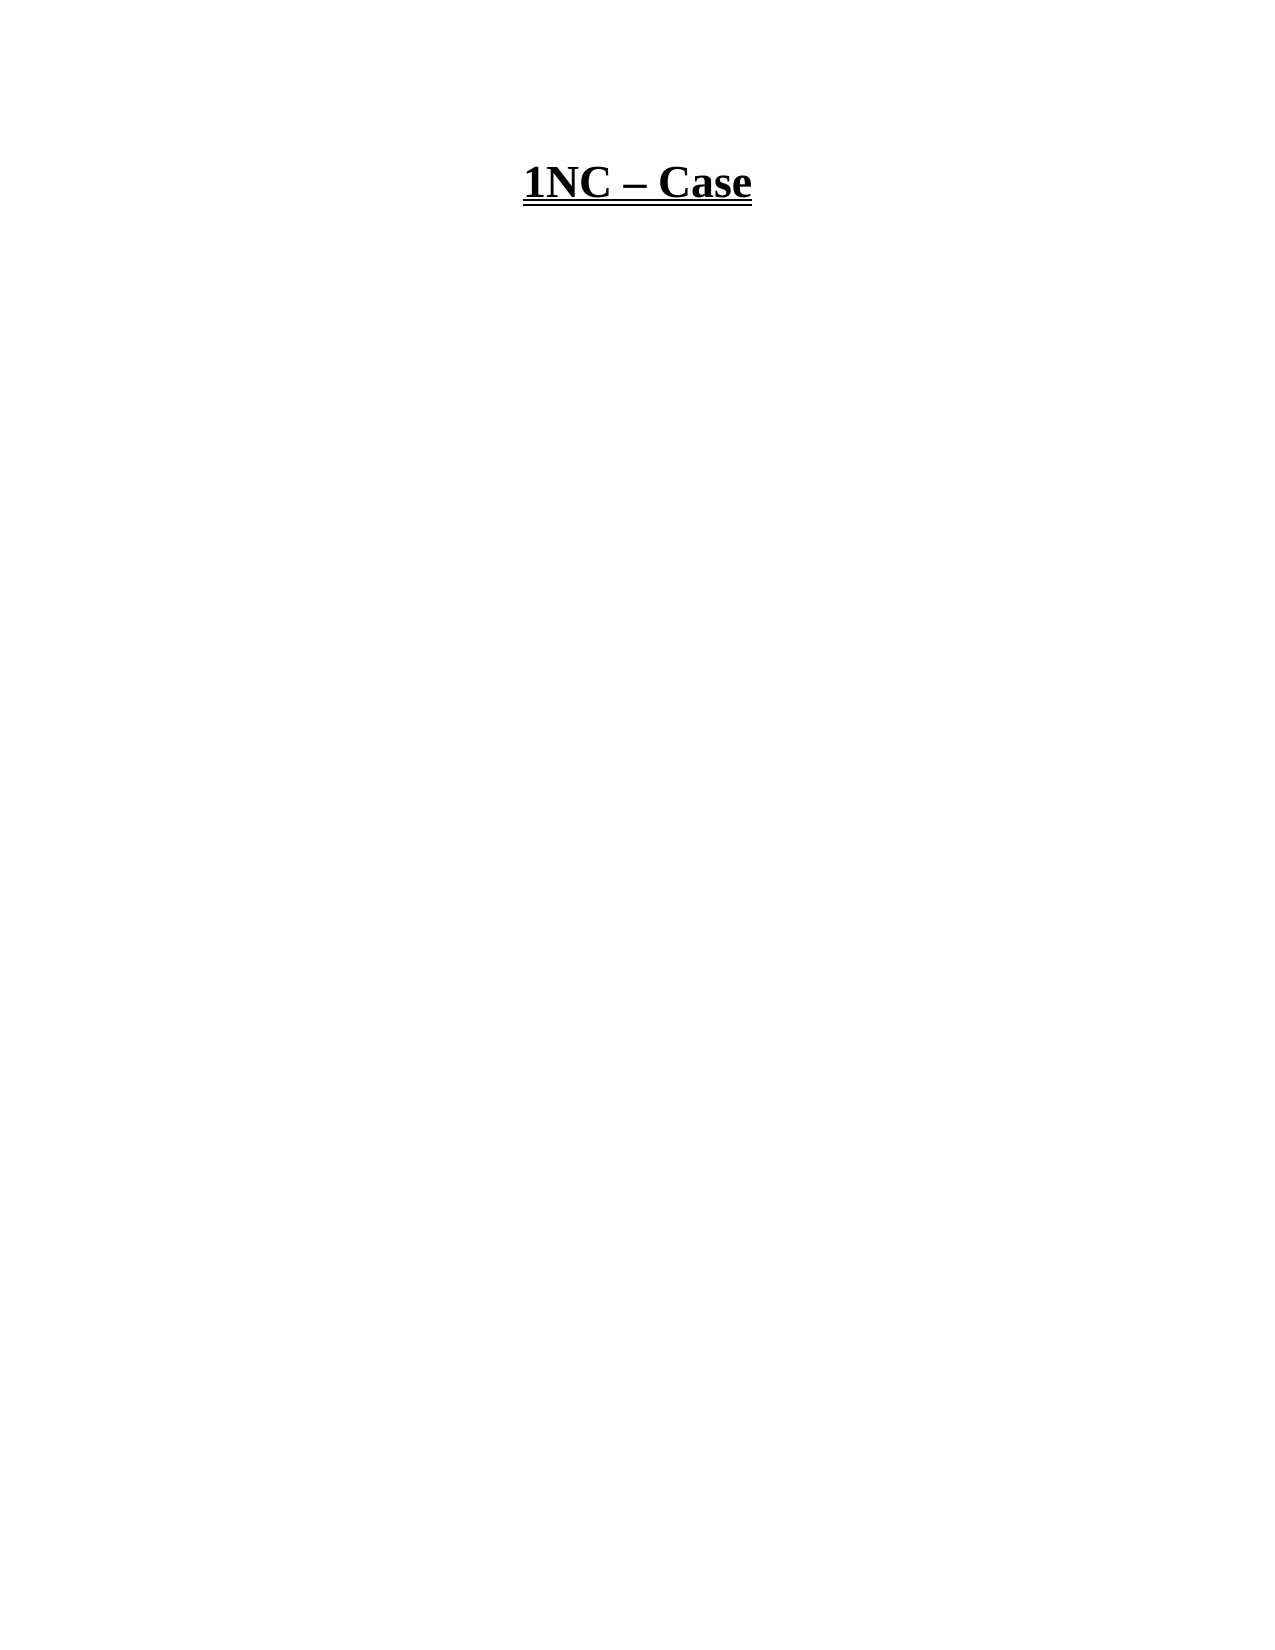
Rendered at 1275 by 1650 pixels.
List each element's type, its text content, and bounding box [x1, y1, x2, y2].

subtitle 1NC – Case [150, 154, 1125, 207]
